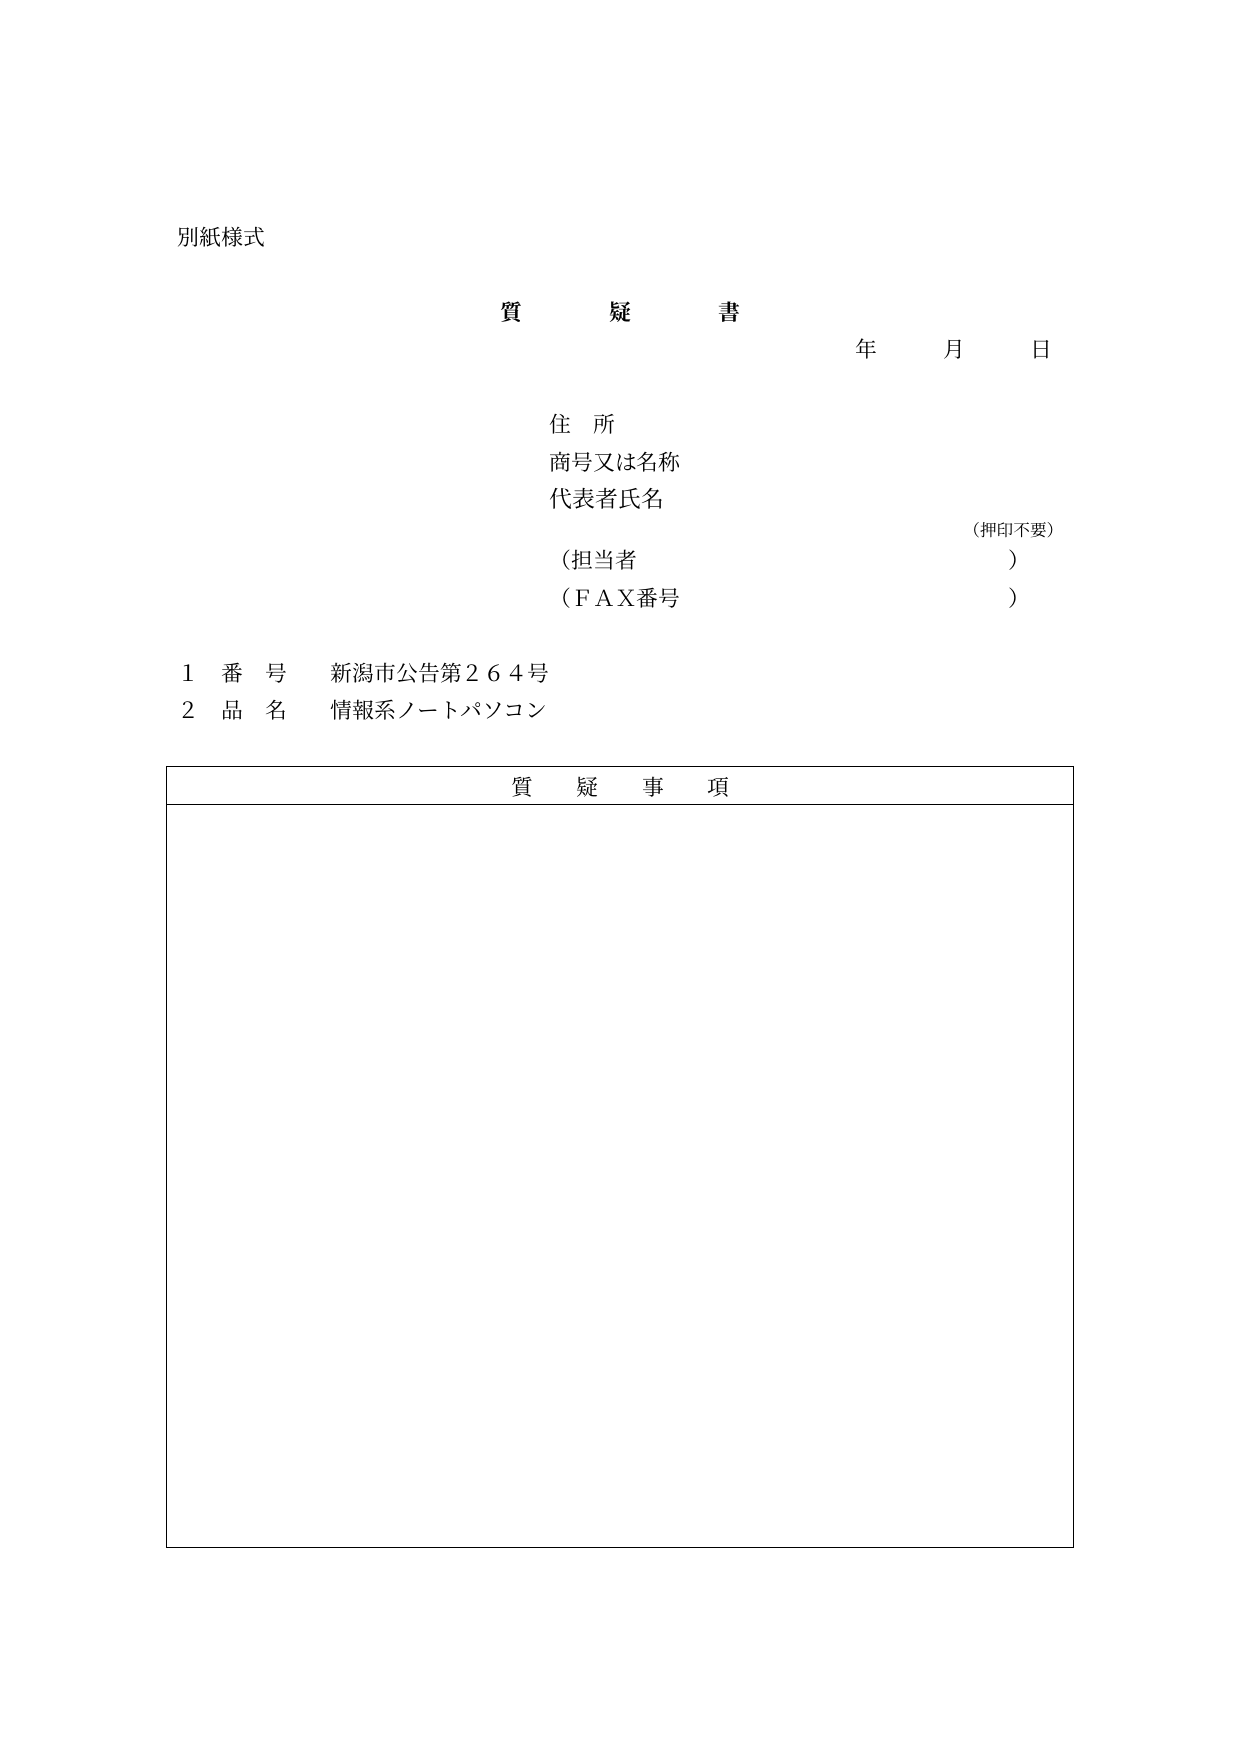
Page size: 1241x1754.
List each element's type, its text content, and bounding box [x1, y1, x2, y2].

text （担当者 ） [177, 541, 1063, 578]
text 代表者氏名 [549, 479, 1063, 517]
table_cell [167, 805, 1073, 1547]
text 商号又は名称 [177, 442, 1063, 479]
text （ＦＡＸ番号 ） [177, 578, 1063, 616]
text 質 疑 書 [177, 292, 1063, 329]
table_header 質 疑 事 項 [167, 767, 1073, 804]
text （押印不要） [571, 517, 1063, 541]
text 別紙様式 [177, 217, 1063, 254]
text 住 所 [177, 404, 1063, 442]
text 年 月 日 [177, 329, 1063, 367]
text １ 番 号 新潟市公告第２６４号 [177, 653, 1063, 691]
text ２ 品 名 情報系ノートパソコン [177, 691, 1063, 728]
